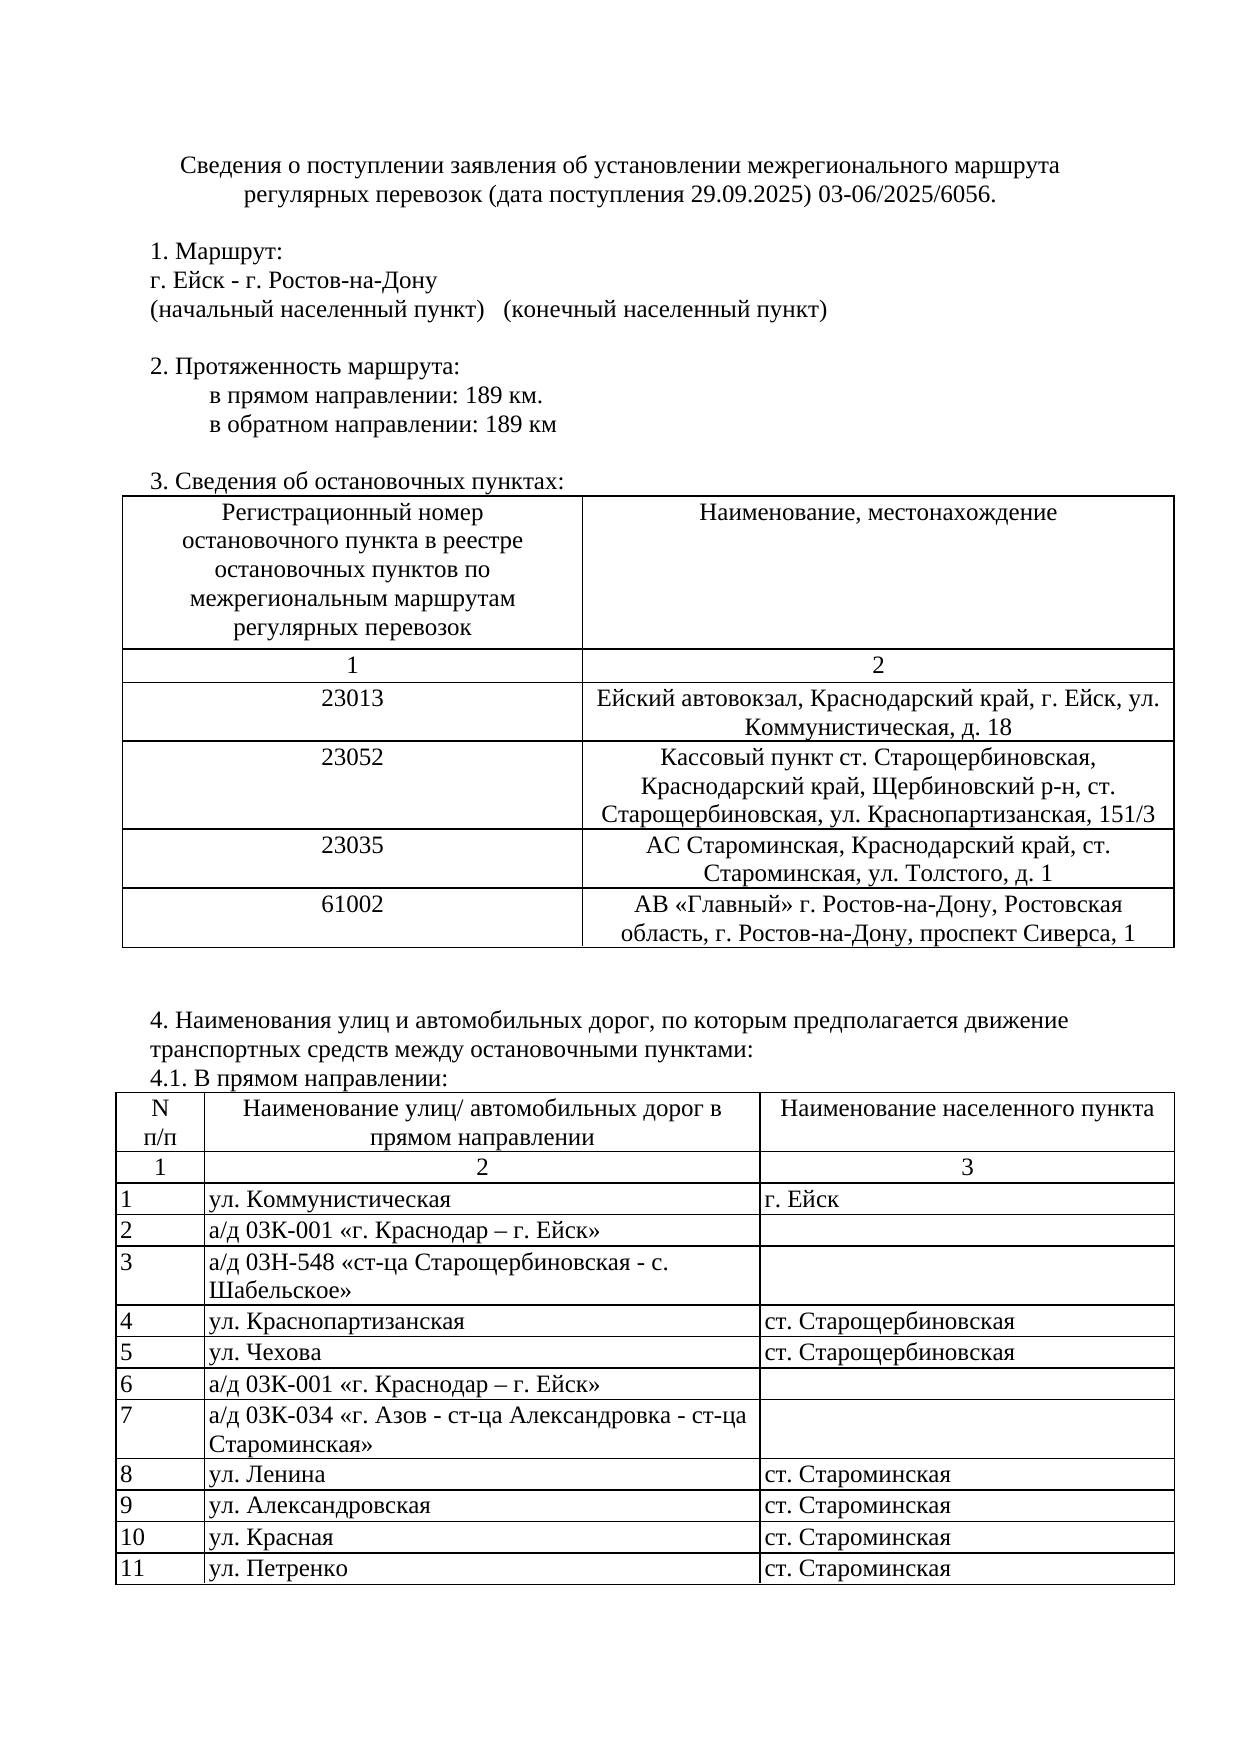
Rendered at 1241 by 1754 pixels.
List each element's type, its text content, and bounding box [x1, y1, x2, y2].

table_cell 3 [117, 1247, 204, 1304]
table_cell ст. Староминская [761, 1459, 1174, 1489]
table_cell 10 [117, 1522, 204, 1552]
table_cell [761, 1215, 1174, 1245]
table_cell ст. Старощербиновская [761, 1337, 1174, 1367]
table_cell 7 [117, 1400, 204, 1458]
table_cell 23035 [123, 830, 582, 887]
table_cell ул. Александровская [205, 1491, 759, 1521]
table_cell ул. Красная [205, 1522, 759, 1552]
text Сведения о поступлении заявления об установлении межрегионального маршрута регулярных перевозок (дата поступления 29.09.2025) 03-06/2025/6056. [150, 150, 1090, 207]
table_cell [761, 1400, 1174, 1458]
table_cell 1 [123, 650, 582, 681]
table_cell г. Ейск [761, 1184, 1174, 1214]
table_cell ул. Краснопартизанская [205, 1306, 759, 1336]
table_cell 23052 [123, 742, 582, 828]
text (начальный населенный пункт) (конечный населенный пункт) [150, 294, 1090, 322]
table_header Наименование, местонахождение [583, 497, 1173, 648]
table_cell а/д 03К-001 «г. Краснодар – г. Ейск» [205, 1215, 759, 1245]
table_cell 2 [583, 650, 1173, 681]
table_cell ул. Петренко [205, 1554, 759, 1583]
table_header Наименование улиц/ автомобильных дорог в прямом направлении [205, 1093, 759, 1151]
table_cell 61002 [123, 889, 582, 946]
table_header Регистрационный номер остановочного пункта в реестре остановочных пунктов по межрегиональным маршрутам регулярных перевозок [123, 497, 582, 648]
table_cell 23013 [123, 683, 582, 740]
table_cell 5 [117, 1337, 204, 1367]
table_cell а/д 03К-034 «г. Азов - ст-ца Александровка - ст-ца Староминская» [205, 1400, 759, 1458]
table_cell АС Староминская, Краснодарский край, ст. Староминская, ул. Толстого, д. 1 [583, 830, 1173, 887]
table_cell Кассовый пункт ст. Старощербиновская, Краснодарский край, Щербиновский р-н, ст. Старощербиновская, ул. Краснопартизанская, 151/3 [583, 742, 1173, 828]
table_cell 4 [117, 1306, 204, 1336]
table_cell ст. Староминская [761, 1522, 1174, 1552]
table_header Наименование населенного пункта [761, 1093, 1174, 1151]
table_cell 9 [117, 1491, 204, 1521]
text 1. Маршрут: [150, 236, 1090, 265]
table_cell ул. Ленина [205, 1459, 759, 1489]
table_cell 3 [761, 1152, 1174, 1182]
table_cell 1 [117, 1152, 204, 1182]
table_cell АВ «Главный» г. Ростов-на-Дону, Ростовская область, г. Ростов-на-Дону, проспект Сиверса, 1 [583, 889, 1173, 946]
text в прямом направлении: 189 км. [150, 380, 1090, 409]
text в обратном направлении: 189 км [150, 409, 1090, 437]
table_cell ст. Староминская [761, 1554, 1174, 1583]
table_cell 2 [205, 1152, 759, 1182]
table_cell ул. Чехова [205, 1337, 759, 1367]
text 4.1. В прямом направлении: [150, 1063, 1090, 1092]
table_cell 6 [117, 1369, 204, 1398]
table_cell ул. Коммунистическая [205, 1184, 759, 1214]
table_cell [761, 1247, 1174, 1304]
table_cell 8 [117, 1459, 204, 1489]
table_cell Ейский автовокзал, Краснодарский край, г. Ейск, ул. Коммунистическая, д. 18 [583, 683, 1173, 740]
table_cell [761, 1369, 1174, 1398]
text 2. Протяженность маршрута: [150, 351, 1090, 380]
table_cell 1 [117, 1184, 204, 1214]
text г. Ейск - г. Ростов-на-Дону [150, 265, 1090, 294]
table_cell а/д 03Н-548 «ст-ца Старощербиновская - с. Шабельское» [205, 1247, 759, 1304]
text 4. Наименования улиц и автомобильных дорог, по которым предполагается движение транспортных средств между остановочными пунктами: [150, 1005, 1090, 1063]
table_cell 11 [117, 1554, 204, 1583]
table_cell 2 [117, 1215, 204, 1245]
table_cell а/д 03К-001 «г. Краснодар – г. Ейск» [205, 1369, 759, 1398]
text 3. Сведения об остановочных пунктах: [150, 466, 1090, 495]
table_cell ст. Староминская [761, 1491, 1174, 1521]
table_cell ст. Старощербиновская [761, 1306, 1174, 1336]
table_header N п/п [117, 1093, 204, 1151]
